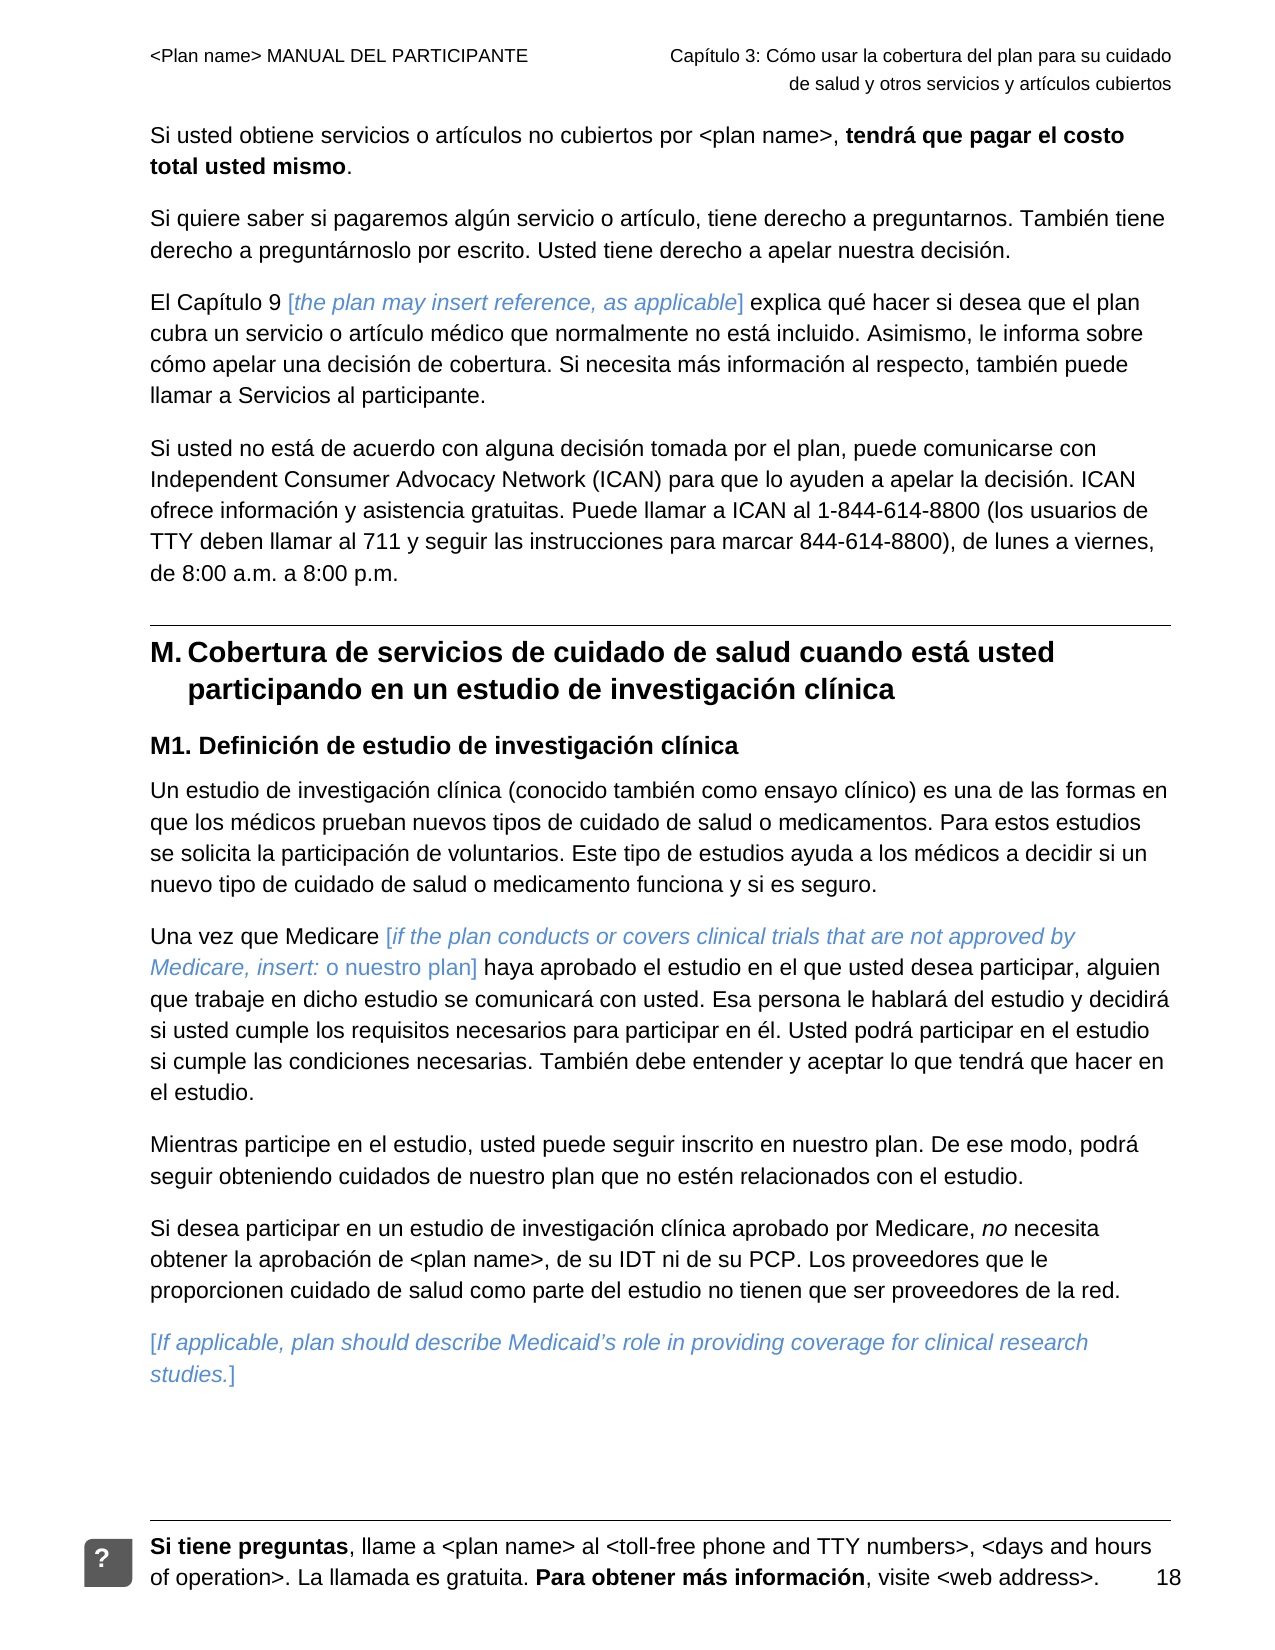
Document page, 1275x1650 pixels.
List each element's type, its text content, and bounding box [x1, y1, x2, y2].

text Mientras participe en el estudio, usted puede seguir inscrito en nuestro plan. De ese modo, podrá seguir obteniendo cuidados de nuestro plan que no estén relacionados con el estudio. [150, 1128, 1171, 1190]
text Una vez que Medicare [if the plan conducts or covers clinical trials that are not approved by Medicare, insert: o nuestro plan] haya aprobado el estudio en el que usted desea participar, alguien que trabaje en dicho estudio se comunicará con usted. Esa persona le hablará del estudio y decidirá si usted cumple los requisitos necesarios para participar en él. Usted podrá participar en el estudio si cumple las condiciones necesarias. También debe entender y aceptar lo que tendrá que hacer en el estudio. [150, 919, 1171, 1107]
subtitle Cobertura de servicios de cuidado de salud cuando está usted participando en un estudio de investigación clínica [150, 626, 1171, 707]
text Si desea participar en un estudio de investigación clínica aprobado por Medicare, no necesita obtener la aprobación de <plan name>, de su IDT ni de su PCP. Los proveedores que le proporcionen cuidado de salud como parte del estudio no tienen que ser proveedores de la red. [150, 1211, 1171, 1305]
text Un estudio de investigación clínica (conocido también como ensayo clínico) es una de las formas en que los médicos prueban nuevos tipos de cuidado de salud o medicamentos. Para estos estudios se solicita la participación de voluntarios. Este tipo de estudios ayuda a los médicos a decidir si un nuevo tipo de cuidado de salud o medicamento funciona y si es seguro. [150, 774, 1171, 899]
subtitle M1. Definición de estudio de investigación clínica [150, 728, 1096, 761]
text Si usted obtiene servicios o artículos no cubiertos por <plan name>, tendrá que pagar el costo total usted mismo. [150, 118, 1171, 181]
text El Capítulo 9 [the plan may insert reference, as applicable] explica qué hacer si desea que el plan cubra un servicio o artículo médico que normalmente no está incluido. Asimismo, le informa sobre cómo apelar una decisión de cobertura. Si necesita más información al respecto, también puede llamar a Servicios al participante. [150, 285, 1171, 410]
text Si usted no está de acuerdo con alguna decisión tomada por el plan, puede comunicarse con Independent Consumer Advocacy Network (ICAN) para que lo ayuden a apelar la decisión. ICAN ofrece información y asistencia gratuitas. Puede llamar a ICAN al 1-844-614-8800 (los usuarios de TTY deben llamar al 711 y seguir las instrucciones para marcar 844-614-8800), de lunes a viernes, de 8:00 a.m. a 8:00 p.m. [150, 431, 1171, 587]
text [If applicable, plan should describe Medicaid’s role in providing coverage for clinical research studies.] [150, 1326, 1171, 1388]
text Si quiere saber si pagaremos algún servicio o artículo, tiene derecho a preguntarnos. También tiene derecho a preguntárnoslo por escrito. Usted tiene derecho a apelar nuestra decisión. [150, 202, 1171, 264]
